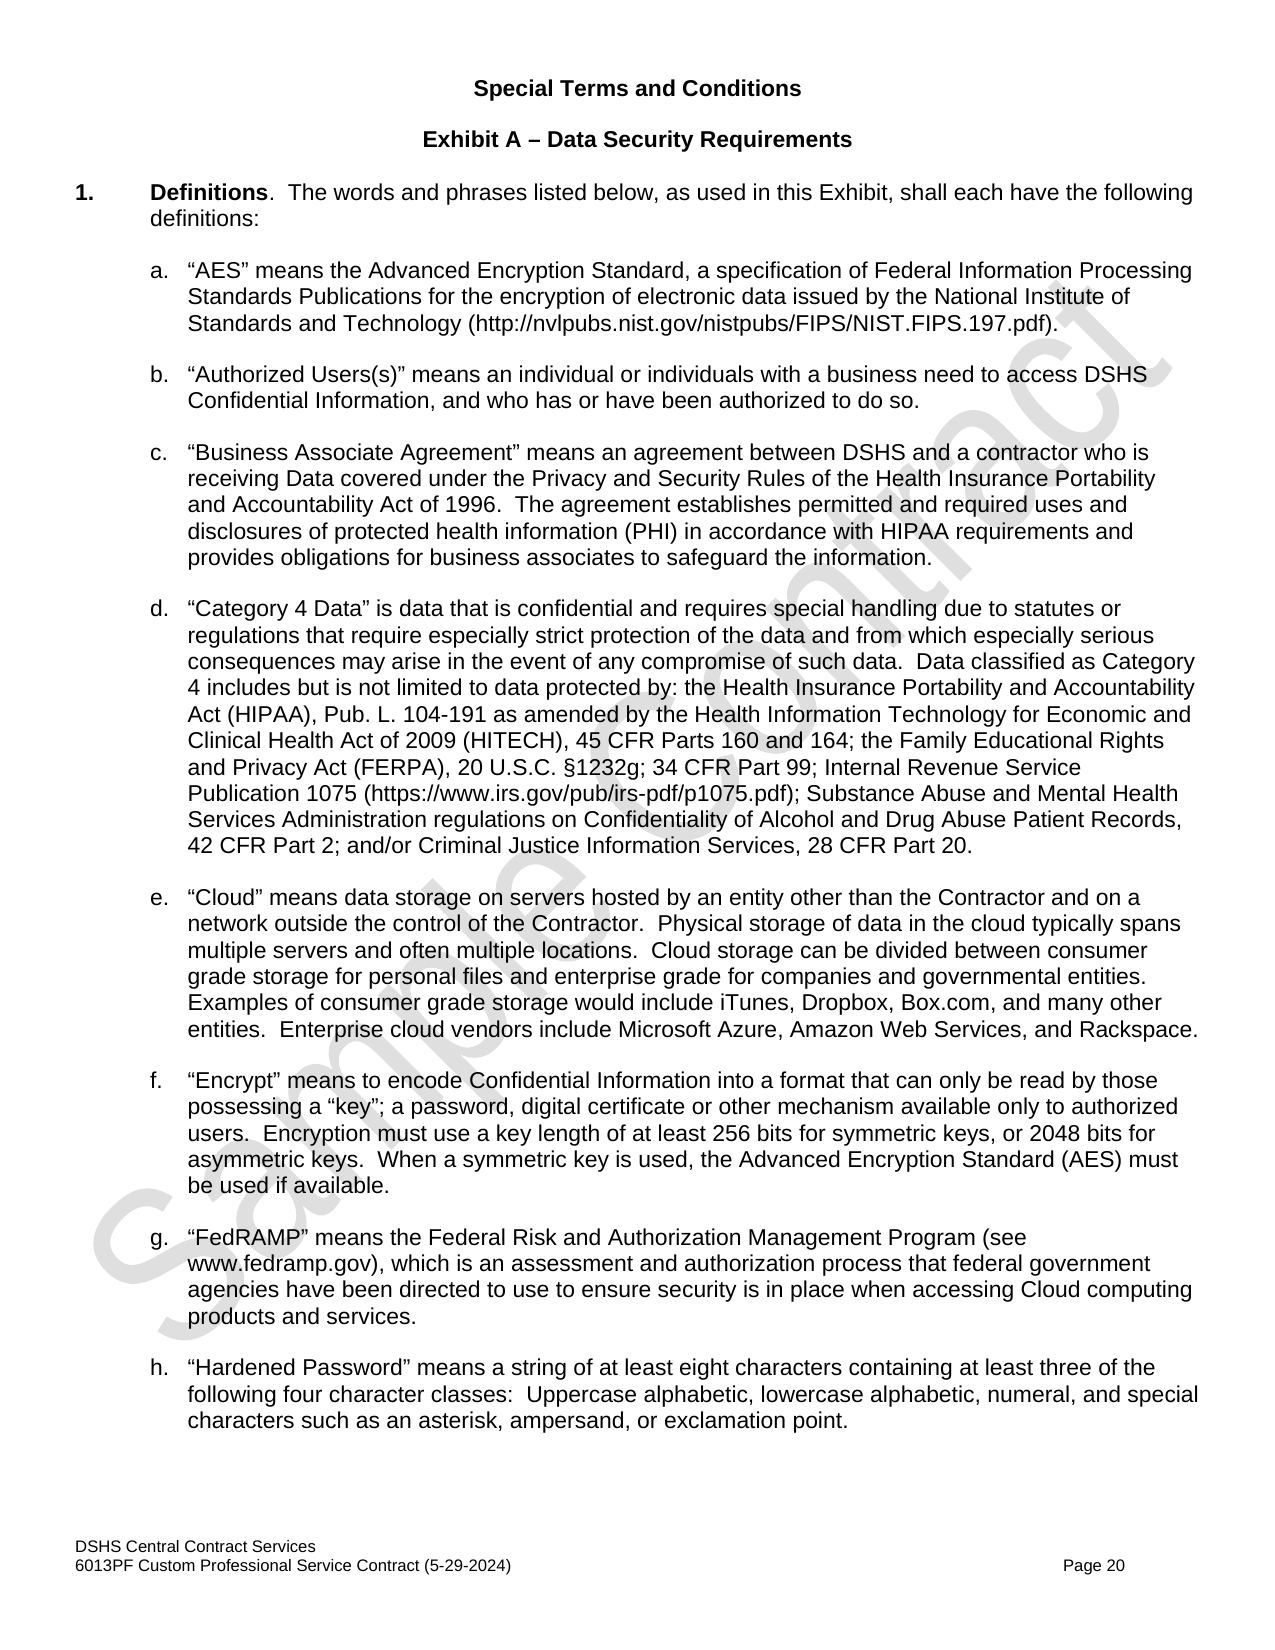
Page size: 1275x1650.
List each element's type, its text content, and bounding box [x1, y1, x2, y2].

text Exhibit A – Data Security Requirements [75, 126, 1200, 153]
text d. “Category 4 Data” is data that is confidential and requires special handling due to statutes or regulations that require especially strict protection of the data and from which especially serious consequences may arise in the event of any compromise of such data. Data classified as Category 4 includes but is not limited to data protected by: the Health Insurance Portability and Accountability Act (HIPAA), Pub. L. 104-191 as amended by the Health Information Technology for Economic and Clinical Health Act of 2009 (HITECH), 45 CFR Parts 160 and 164; the Family Educational Rights and Privacy Act (FERPA), 20 U.S.C. §1232g; 34 CFR Part 99; Internal Revenue Service Publication 1075 (https://www.irs.gov/pub/irs-pdf/p1075.pdf); Substance Abuse and Mental Health Services Administration regulations on Confidentiality of Alcohol and Drug Abuse Patient Records, 42 CFR Part 2; and/or Criminal Justice Information Services, 28 CFR Part 20. [150, 595, 1200, 859]
text e. “Cloud” means data storage on servers hosted by an entity other than the Contractor and on a network outside the control of the Contractor. Physical storage of data in the cloud typically spans multiple servers and often multiple locations. Cloud storage can be divided between consumer grade storage for personal files and enterprise grade for companies and governmental entities. Examples of consumer grade storage would include iTunes, Dropbox, Box.com, and many other entities. Enterprise cloud vendors include Microsoft Azure, Amazon Web Services, and Rackspace. [150, 884, 1200, 1042]
text a. “AES” means the Advanced Encryption Standard, a specification of Federal Information Processing Standards Publications for the encryption of electronic data issued by the National Institute of Standards and Technology (http://nvlpubs.nist.gov/nistpubs/FIPS/NIST.FIPS.197.pdf). [150, 257, 1200, 336]
text f. “Encrypt” means to encode Confidential Information into a format that can only be read by those possessing a “key”; a password, digital certificate or other mechanism available only to authorized users. Encryption must use a key length of at least 256 bits for symmetric keys, or 2048 bits for asymmetric keys. When a symmetric key is used, the Advanced Encryption Standard (AES) must be used if available. [150, 1067, 1200, 1199]
text 1. Definitions. The words and phrases listed below, as used in this Exhibit, shall each have the following definitions: [75, 179, 1200, 232]
text c. “Business Associate Agreement” means an agreement between DSHS and a contractor who is receiving Data covered under the Privacy and Security Rules of the Health Insurance Portability and Accountability Act of 1996. The agreement establishes permitted and required uses and disclosures of protected health information (PHI) in accordance with HIPAA requirements and provides obligations for business associates to safeguard the information. [150, 438, 1200, 570]
text g. “FedRAMP” means the Federal Risk and Authorization Management Program (see www.fedramp.gov), which is an assessment and authorization process that federal government agencies have been directed to use to ensure security is in place when accessing Cloud computing products and services. [150, 1224, 1200, 1329]
text b. “Authorized Users(s)” means an individual or individuals with a business need to access DSHS Confidential Information, and who has or have been authorized to do so. [150, 361, 1200, 413]
text h. “Hardened Password” means a string of at least eight characters containing at least three of the following four character classes: Uppercase alphabetic, lowercase alphabetic, numeral, and special characters such as an asterisk, ampersand, or exclamation point. [150, 1354, 1200, 1433]
